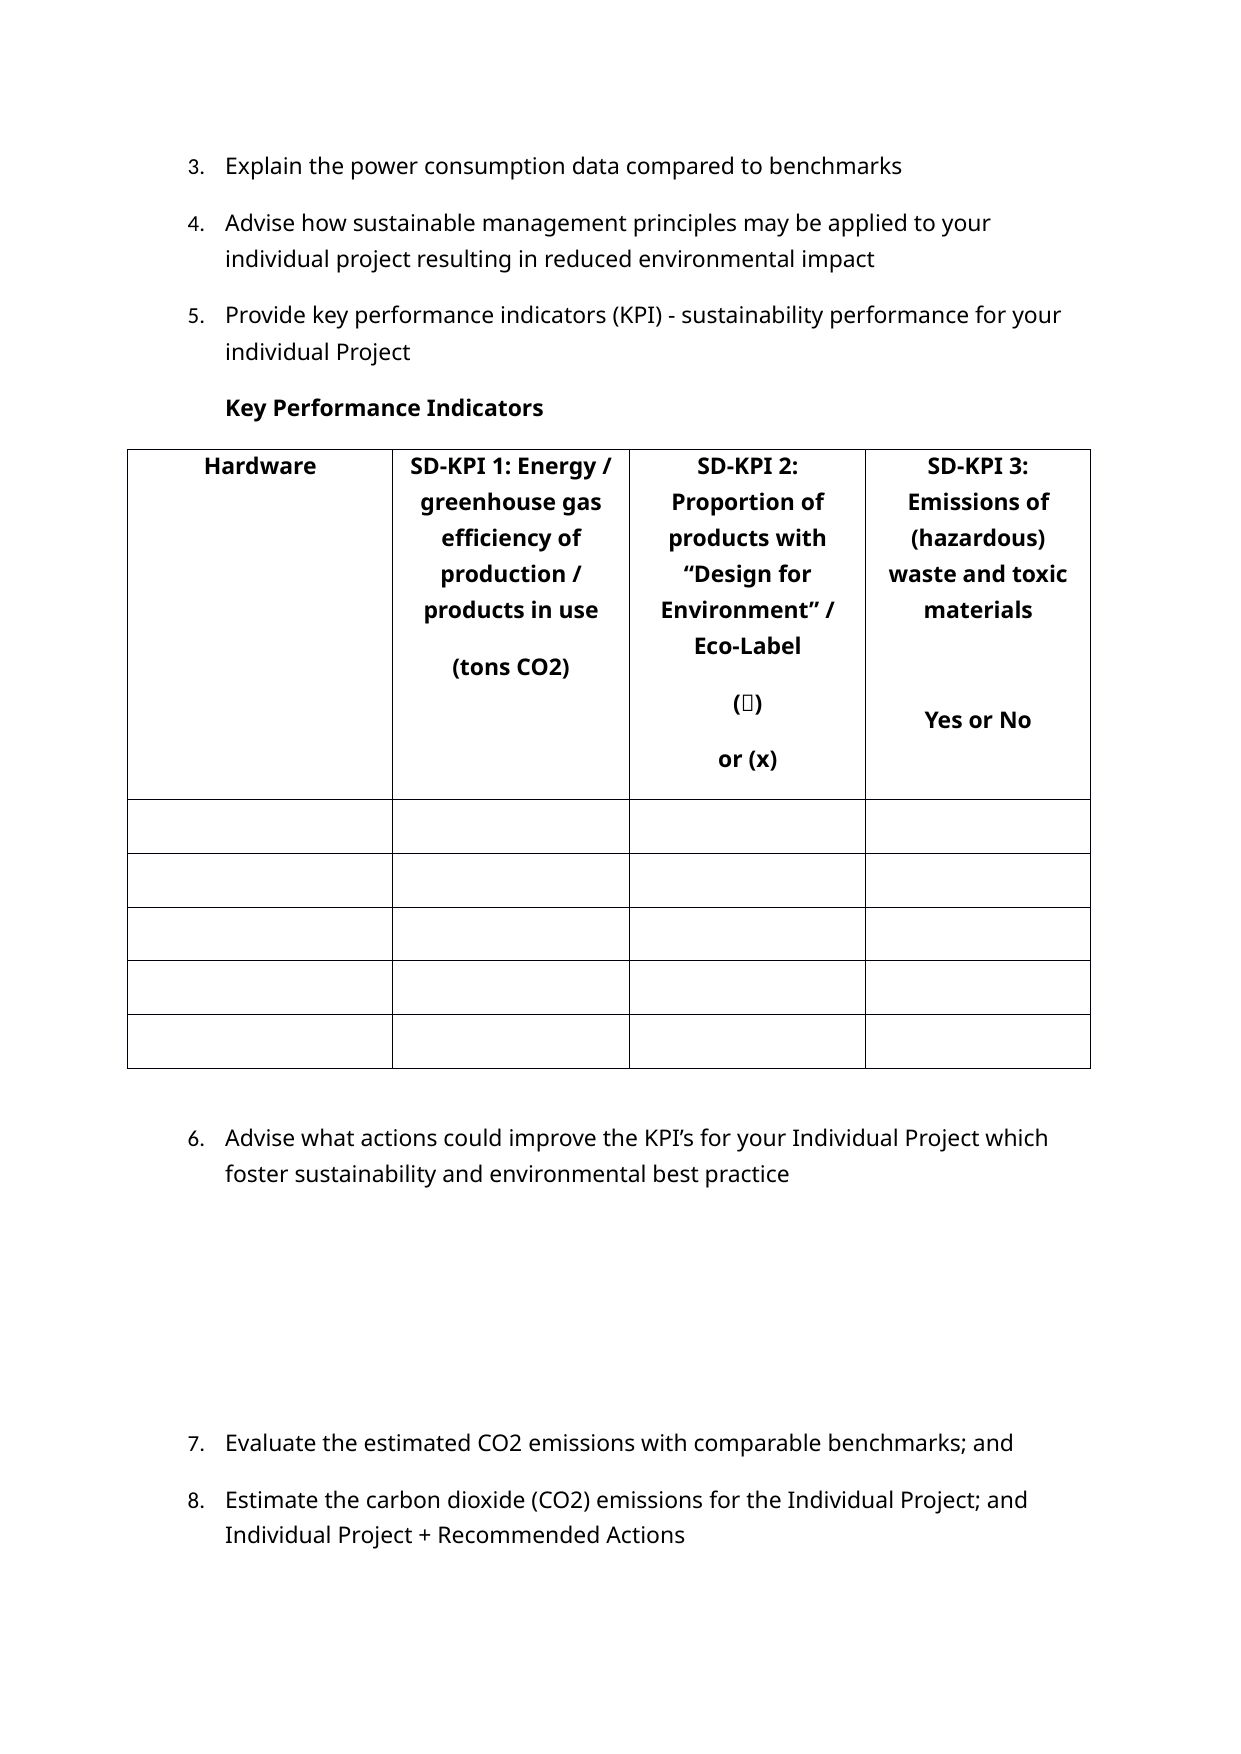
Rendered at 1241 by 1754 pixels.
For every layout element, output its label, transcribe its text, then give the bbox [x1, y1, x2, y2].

table_cell [866, 854, 1090, 907]
table_cell [630, 908, 865, 960]
table_header SD-KPI 3: Emissions of (hazardous) waste and toxic materials Yes or No [866, 450, 1090, 799]
table_cell [393, 800, 629, 853]
table_cell [128, 961, 392, 1014]
table_cell [866, 908, 1090, 960]
table_cell [630, 854, 865, 907]
list Provide key performance indicators (KPI) - sustainability performance for your individual Project [187, 299, 1090, 367]
table_cell [393, 961, 629, 1014]
table_cell [393, 854, 629, 907]
table_cell [393, 908, 629, 960]
list Key Performance Indicators [225, 392, 1090, 423]
table_cell [866, 800, 1090, 853]
list Estimate the carbon dioxide (CO2) emissions for the Individual Project; and Individual Project + Recommended Actions [187, 1483, 1090, 1551]
table_cell [630, 961, 865, 1014]
table_cell [128, 908, 392, 960]
table_header SD-KPI 2: Proportion of products with “Design for Environment” / Eco-Label () or (x) [630, 450, 865, 799]
table_cell [866, 961, 1090, 1014]
table_header SD-KPI 1: Energy / greenhouse gas efficiency of production / products in use (tons CO2) [393, 450, 629, 799]
list Advise what actions could improve the KPI’s for your Individual Project which foster sustainability and environmental best practice [187, 1122, 1090, 1189]
table_cell [128, 1015, 392, 1068]
table_cell [128, 854, 392, 907]
table_cell [128, 800, 392, 853]
list Explain the power consumption data compared to benchmarks [187, 150, 1090, 181]
table_cell [630, 1015, 865, 1068]
list Evaluate the estimated CO2 emissions with comparable benchmarks; and [187, 1427, 1090, 1458]
table_cell [393, 1015, 629, 1068]
list Advise how sustainable management principles may be applied to your individual project resulting in reduced environmental impact [187, 207, 1090, 274]
table_cell [866, 1015, 1090, 1068]
table_cell [630, 800, 865, 853]
table_header Hardware [128, 450, 392, 799]
